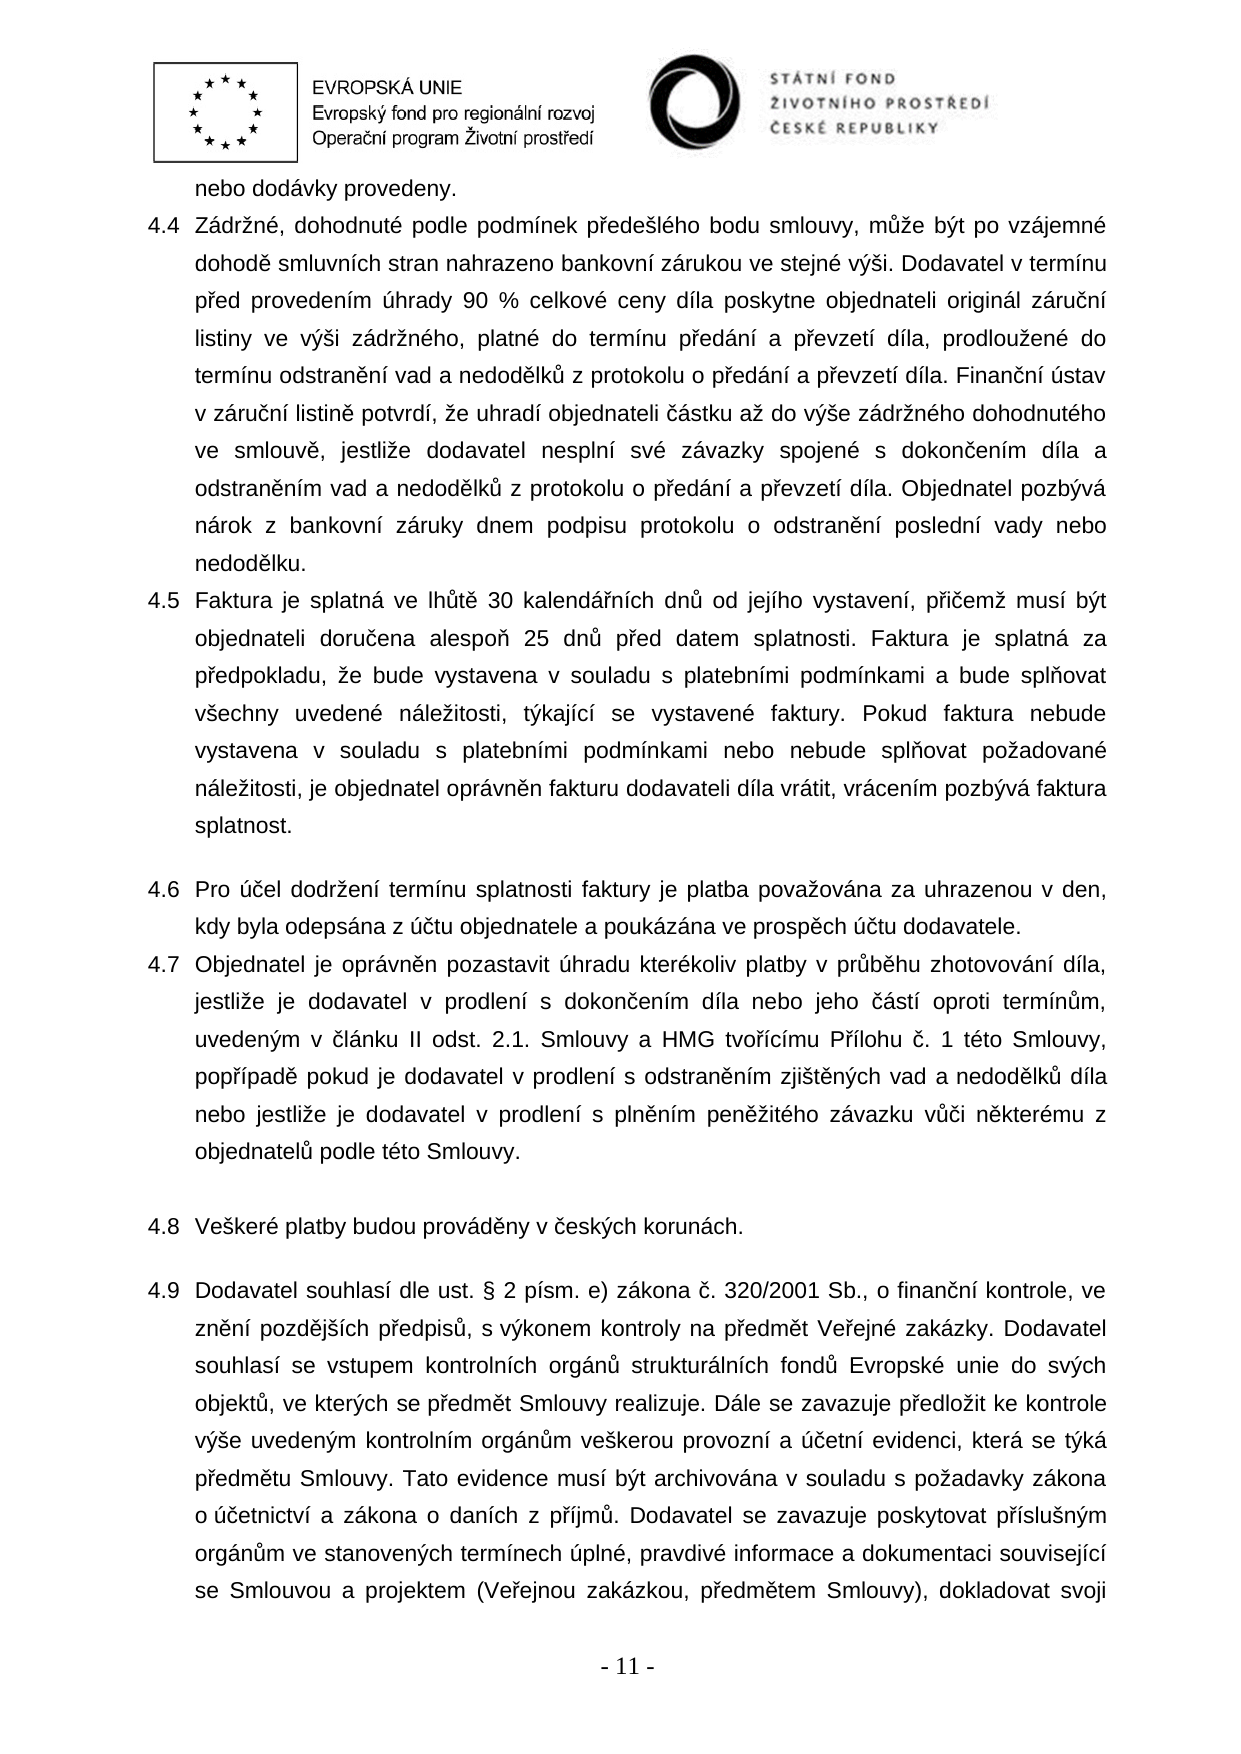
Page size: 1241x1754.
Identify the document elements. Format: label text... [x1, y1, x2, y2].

list Pro účel dodržení termínu splatnosti faktury je platba považována za uhrazenou v den, kdy byla odepsána z účtu objednatele a poukázána ve prospěch účtu dodavatele. [148, 865, 1107, 940]
list Faktura je splatná ve lhůtě 30 kalendářních dnů od jejího vystavení, přičemž musí být objednateli doručena alespoň 25 dnů před datem splatnosti. Faktura je splatná za předpokladu, že bude vystavena v souladu s platebními podmínkami a bude splňovat všechny uvedené náležitosti, týkající se vystavené faktury. Pokud faktura nebude vystavena v souladu s platebními podmínkami nebo nebude splňovat požadované náležitosti, je objednatel oprávněn fakturu dodavateli díla vrátit, vrácením pozbývá faktura splatnost. [148, 576, 1107, 838]
picture [621, 44, 1016, 164]
list Veškeré platby budou prováděny v českých korunách. [148, 1202, 1107, 1240]
list Zádržné, dohodnuté podle podmínek předešlého bodu smlouvy, může být po vzájemné dohodě smluvních stran nahrazeno bankovní zárukou ve stejné výši. Dodavatel v termínu před provedením úhrady 90 % celkové ceny díla poskytne objednateli originál záruční listiny ve výši zádržného, platné do termínu předání a převzetí díla, prodloužené do termínu odstranění vad a nedodělků z protokolu o předání a převzetí díla. Finanční ústav v záruční listině potvrdí, že uhradí objednateli částku až do výše zádržného dohodnutého ve smlouvě, jestliže dodavatel nesplní své závazky spojené s dokončením díla a odstraněním vad a nedodělků z protokolu o předání a převzetí díla. Objednatel pozbývá nárok z bankovní záruky dnem podpisu protokolu o odstranění poslední vady nebo nedodělku. [148, 201, 1107, 576]
picture [147, 55, 609, 164]
list Objednatel je oprávněn pozastavit úhradu kterékoliv platby v průběhu zhotovování díla, jestliže je dodavatel v prodlení s dokončením díla nebo jeho částí oproti termínům, uvedeným v článku II odst. 2.1. Smlouvy a HMG tvořícímu Přílohu č. 1 této Smlouvy, popřípadě pokud je dodavatel v prodlení s odstraněním zjištěných vad a nedodělků díla nebo jestliže je dodavatel v prodlení s plněním peněžitého závazku vůči některému z objednatelů podle této Smlouvy. [148, 940, 1107, 1165]
